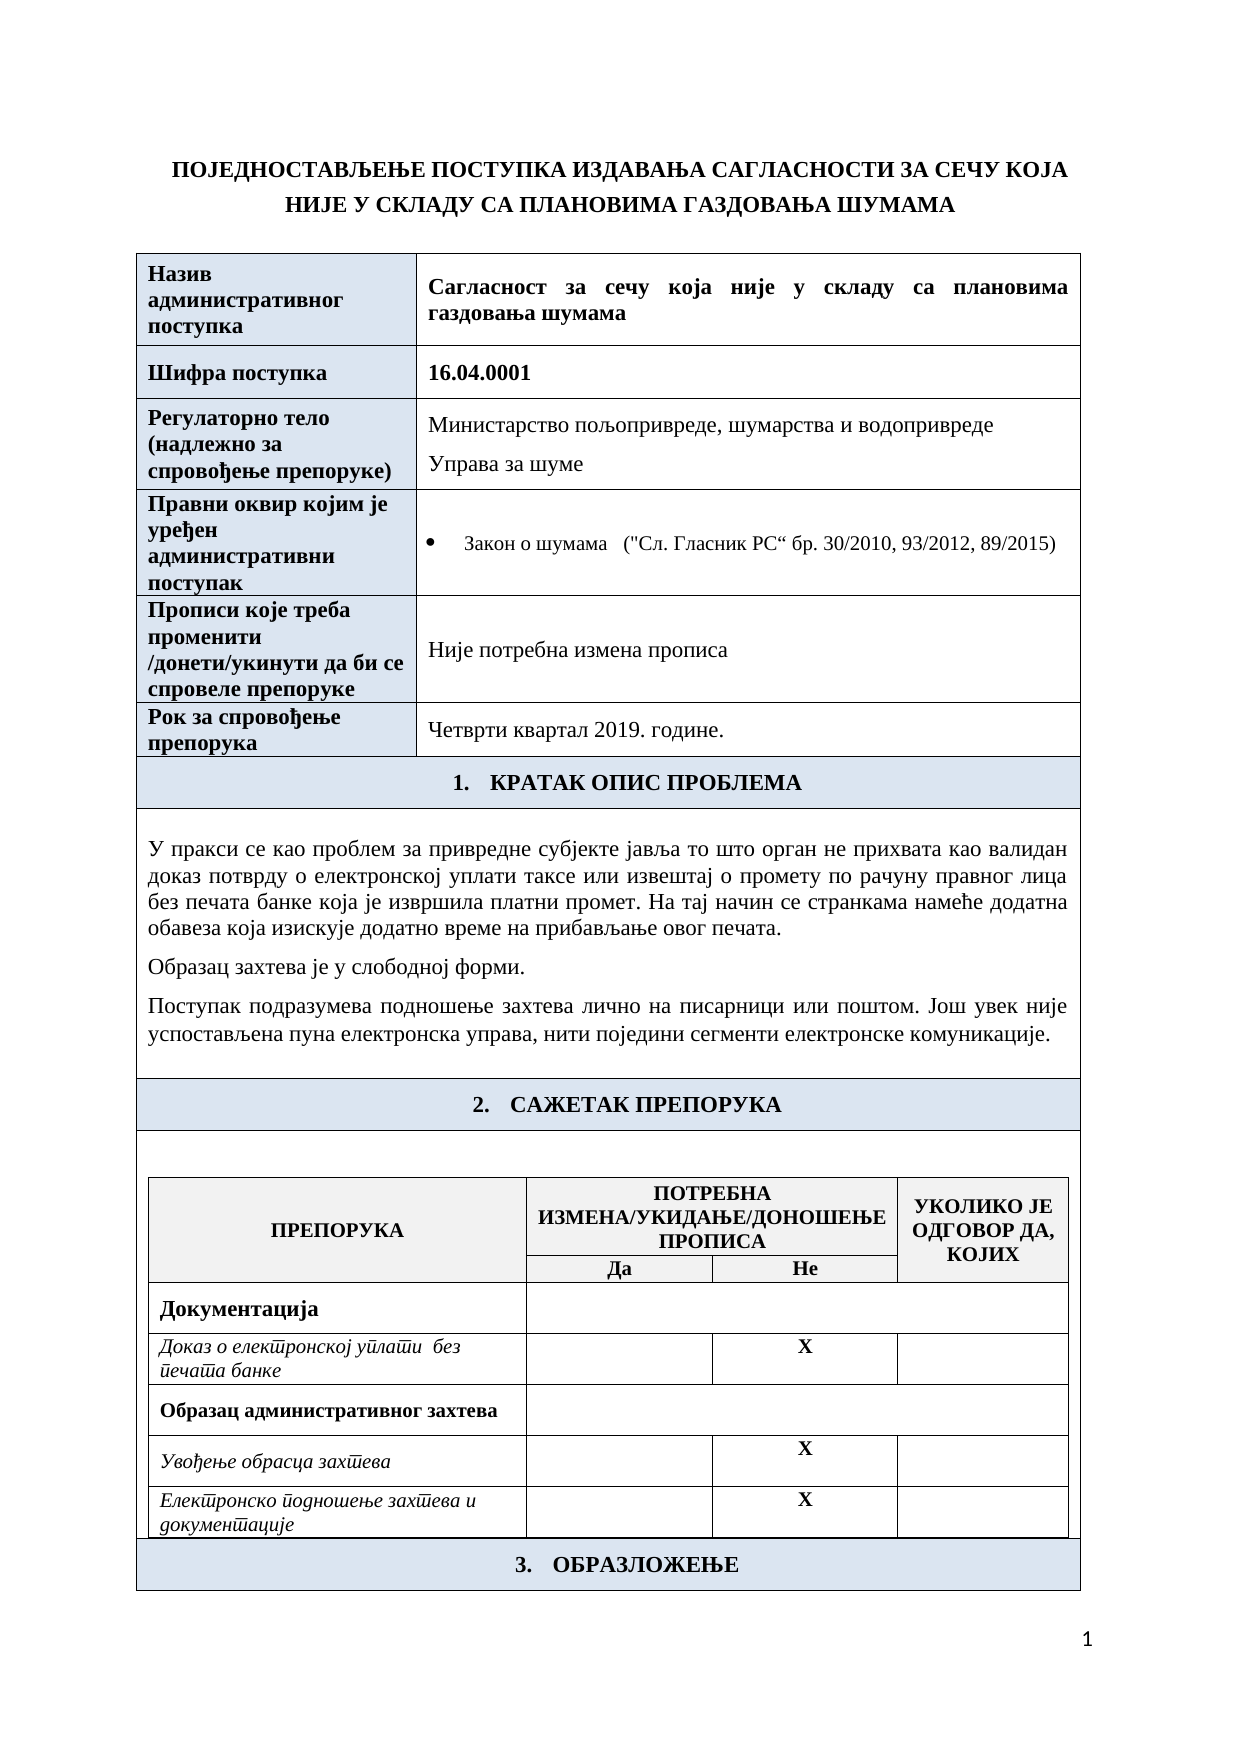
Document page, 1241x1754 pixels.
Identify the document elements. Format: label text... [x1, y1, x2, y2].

table_cell [527, 1436, 712, 1486]
table_cell ОБРАЗЛОЖЕЊЕ [137, 1539, 1080, 1590]
table_header Назив административног поступка [137, 254, 416, 345]
table_cell [1069, 1177, 1080, 1538]
table_cell [527, 1487, 712, 1537]
table_header Сагласност за сечу која није у складу са плановима газдовања шумама [417, 254, 1080, 345]
table_cell [149, 1334, 526, 1384]
table_cell [898, 1487, 1068, 1537]
table_cell [137, 1131, 1080, 1177]
text ПОЈЕДНОСТАВЉЕЊЕ ПОСТУПКА ИЗДАВАЊА САГЛАСНОСТИ ЗА СЕЧУ КОЈА НИЈЕ У СКЛАДУ СА ПЛАНОВИМА ГАЗДОВАЊА ШУМАМА [148, 148, 1092, 218]
table_cell [149, 1487, 526, 1537]
table_cell [898, 1334, 1068, 1384]
table_cell Није потребна измена прописа [417, 596, 1080, 702]
table_cell [527, 1283, 1068, 1333]
table_cell 16.04.0001 [417, 346, 1080, 398]
table_cell [898, 1436, 1068, 1486]
table_cell Правни оквир којим је уређен административни поступак [137, 490, 416, 595]
table_cell [149, 1436, 526, 1486]
table_cell [527, 1334, 712, 1384]
table_cell [713, 1334, 897, 1384]
table_cell [527, 1385, 1068, 1435]
table_cell У пракси се као проблем за привредне субјекте јавља то што орган не прихвата као валидан доказ потврду о електронској уплати таксе или извештај о промету по рачуну правног лица без печата банке која је извршила платни промет. На тај начин се странкама намеће додатна обавеза која изискује додатно време на прибављање овог печата. Образац захтева је у слободној форми. Поступак подразумева подношење захтева лично на писарници или поштом. Још увек није успостављена пуна електронска управа, нити поједини сегменти електронске комуникације. [137, 809, 1080, 1077]
table_cell КРАТАК ОПИС ПРОБЛЕМА [137, 757, 1080, 808]
table_cell Министарство пољопривреде, шумарства и водопривреде Управа за шуме [417, 399, 1080, 489]
table_cell Рок за спровођење препорука [137, 703, 416, 756]
table_cell [713, 1487, 897, 1537]
table_cell Закон о шумама ("Сл. Гласник РС“ бр. 30/2010, 93/2012, 89/2015) [417, 490, 1080, 595]
table_cell Прописи које треба променити /донети/укинути да би се спровеле препоруке [137, 596, 416, 702]
table_cell Регулаторно тело (надлежно за спровођење препоруке) [137, 399, 416, 489]
table_cell [137, 1177, 148, 1538]
table_cell САЖЕТАК ПРЕПОРУКА [137, 1079, 1080, 1130]
table_cell [149, 1283, 526, 1333]
table_cell Шифра поступка [137, 346, 416, 398]
table_cell Четврти квартал 2019. године. [417, 703, 1080, 756]
table_cell [713, 1436, 897, 1486]
table_cell [149, 1385, 526, 1435]
